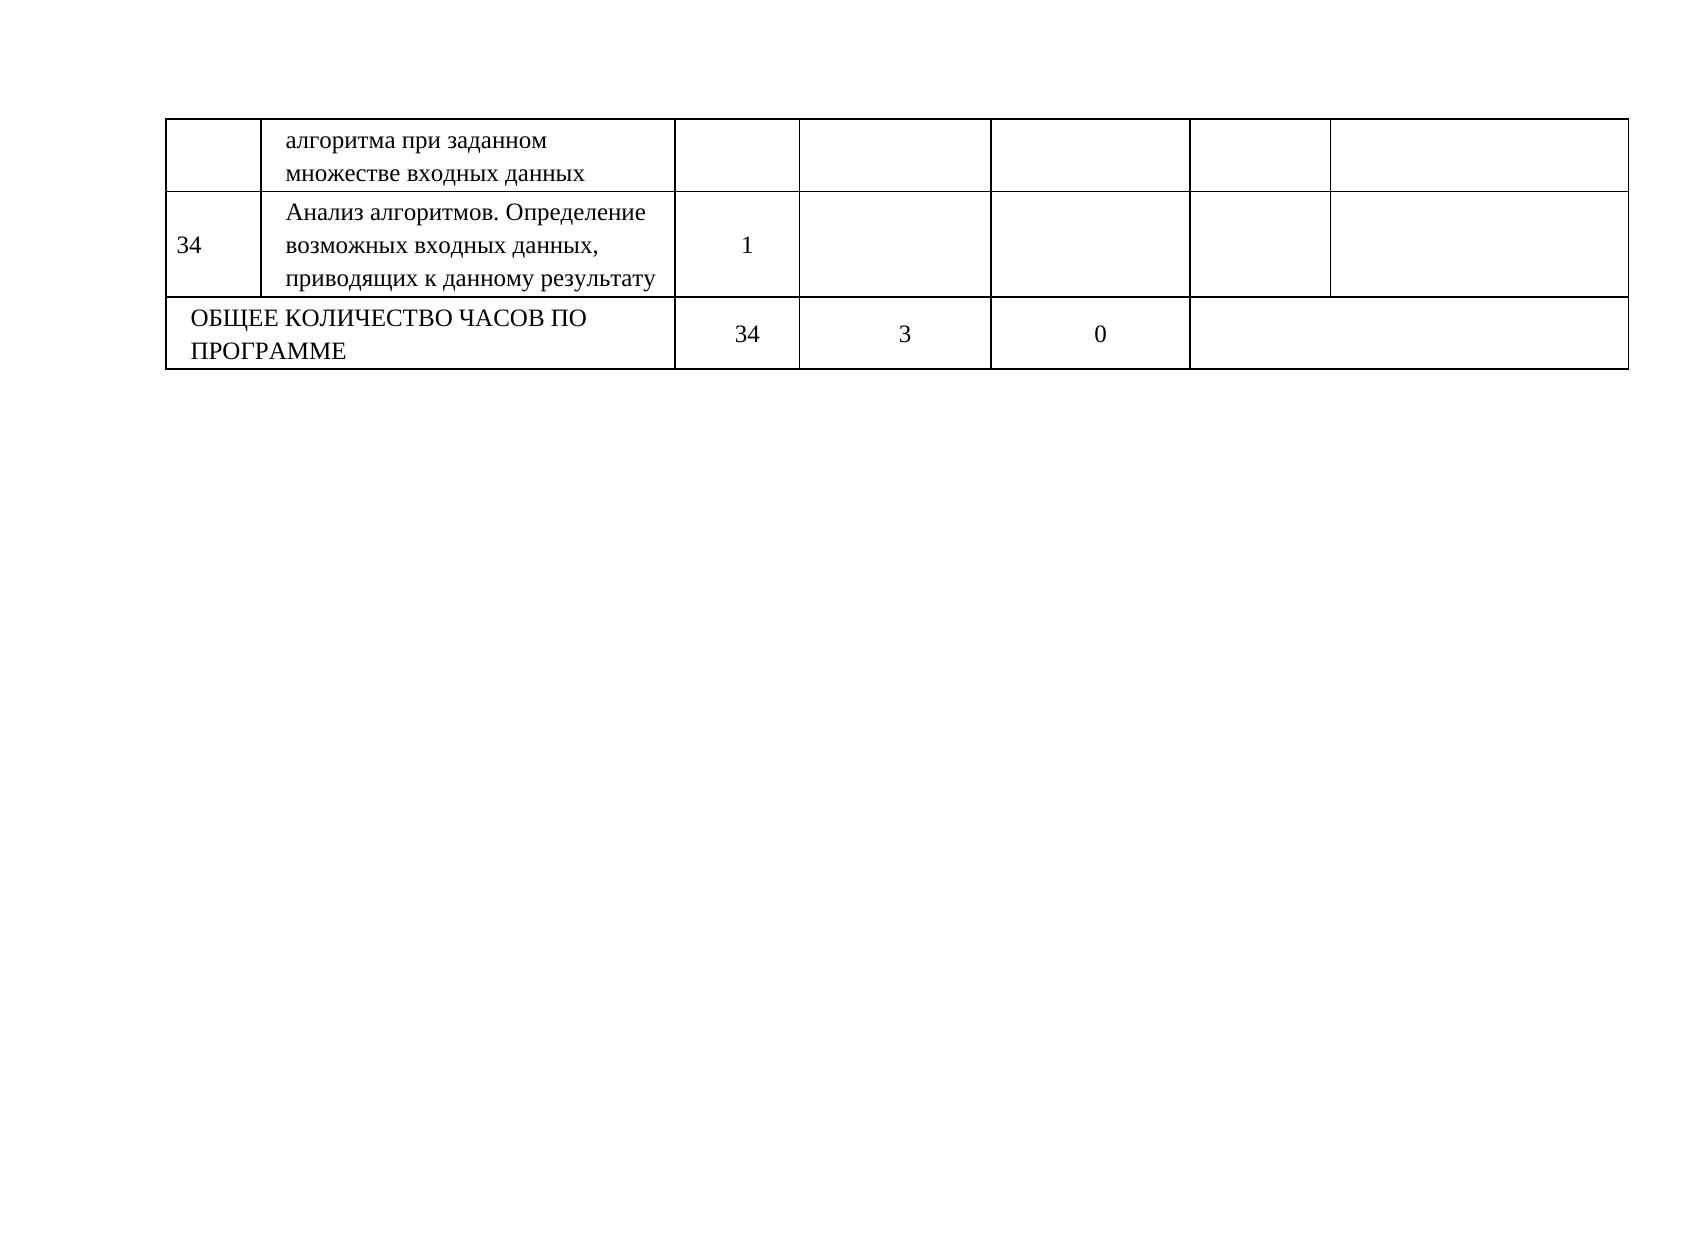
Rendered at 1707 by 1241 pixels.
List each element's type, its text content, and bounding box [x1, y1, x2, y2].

table_cell [1191, 192, 1330, 296]
table_cell 34 [676, 298, 799, 368]
table_cell [1191, 120, 1330, 191]
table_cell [1331, 120, 1628, 191]
table_cell [1331, 192, 1628, 296]
table_cell 3 [800, 298, 990, 368]
table_cell 0 [992, 298, 1189, 368]
table_cell [1191, 298, 1628, 368]
table_cell [800, 120, 990, 191]
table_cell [262, 120, 674, 191]
table_cell 1 [676, 120, 799, 191]
table_cell 33 [167, 120, 260, 191]
table_cell ОБЩЕЕ КОЛИЧЕСТВО ЧАСОВ ПО ПРОГРАММЕ [167, 298, 674, 368]
table_cell Анализ алгоритмов. Определение возможных входных данных, приводящих к данному результату [262, 192, 674, 296]
table_cell [992, 192, 1189, 296]
table_cell 34 [167, 192, 260, 296]
table_cell 1 [676, 192, 799, 296]
table_cell [800, 192, 990, 296]
table_cell [992, 120, 1189, 191]
